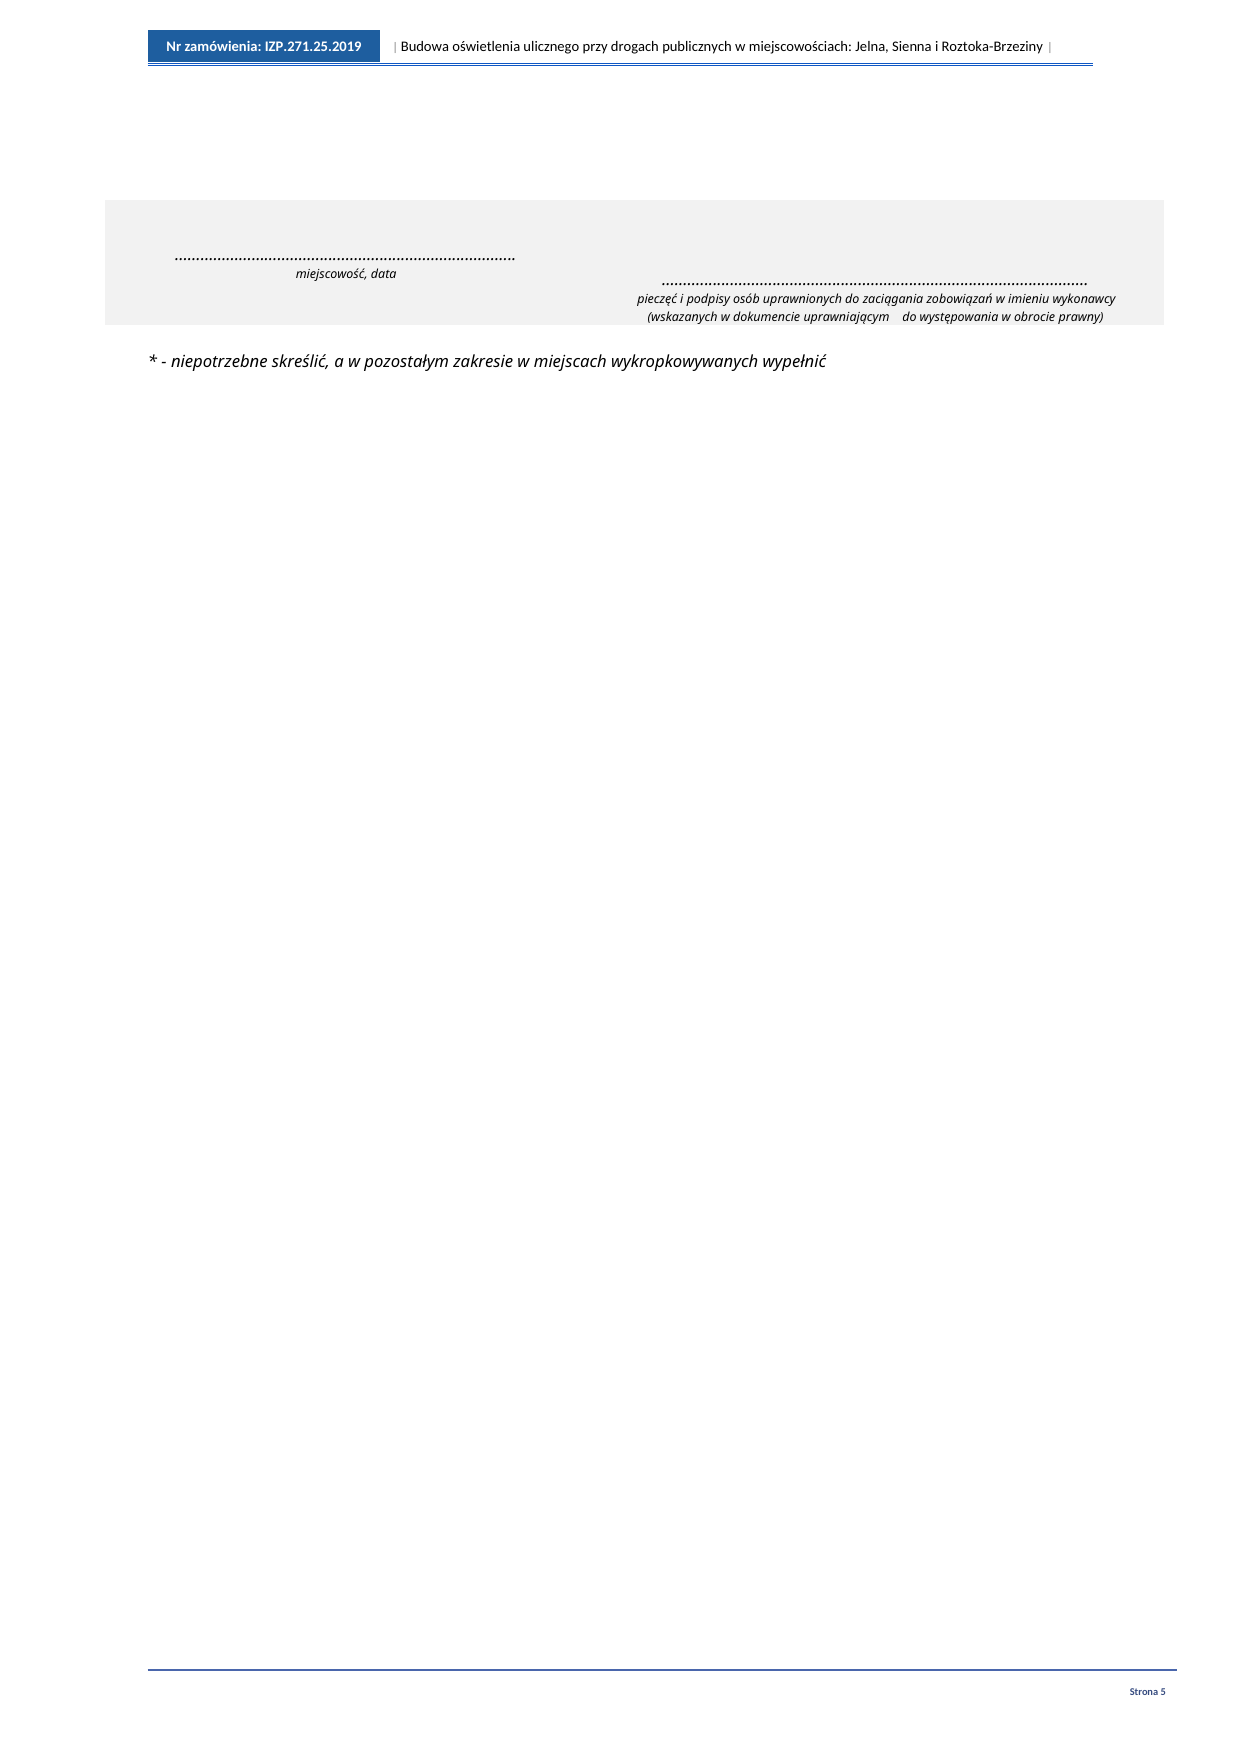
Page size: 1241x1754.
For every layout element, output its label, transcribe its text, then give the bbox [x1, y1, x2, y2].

table_header .................................................................................................... pieczęć i podpisy osób uprawnionych do zaciągania zobowiązań w imieniu wykonawcy (wskazanych w dokumencie uprawniającym do występowania w obrocie prawny) [588, 200, 1164, 325]
table_header ……………………........................................................ miejscowość, data [105, 200, 588, 325]
text * - niepotrzebne skreślić, a w pozostałym zakresie w miejscach wykropkowywanych wypełnić [148, 349, 1093, 372]
